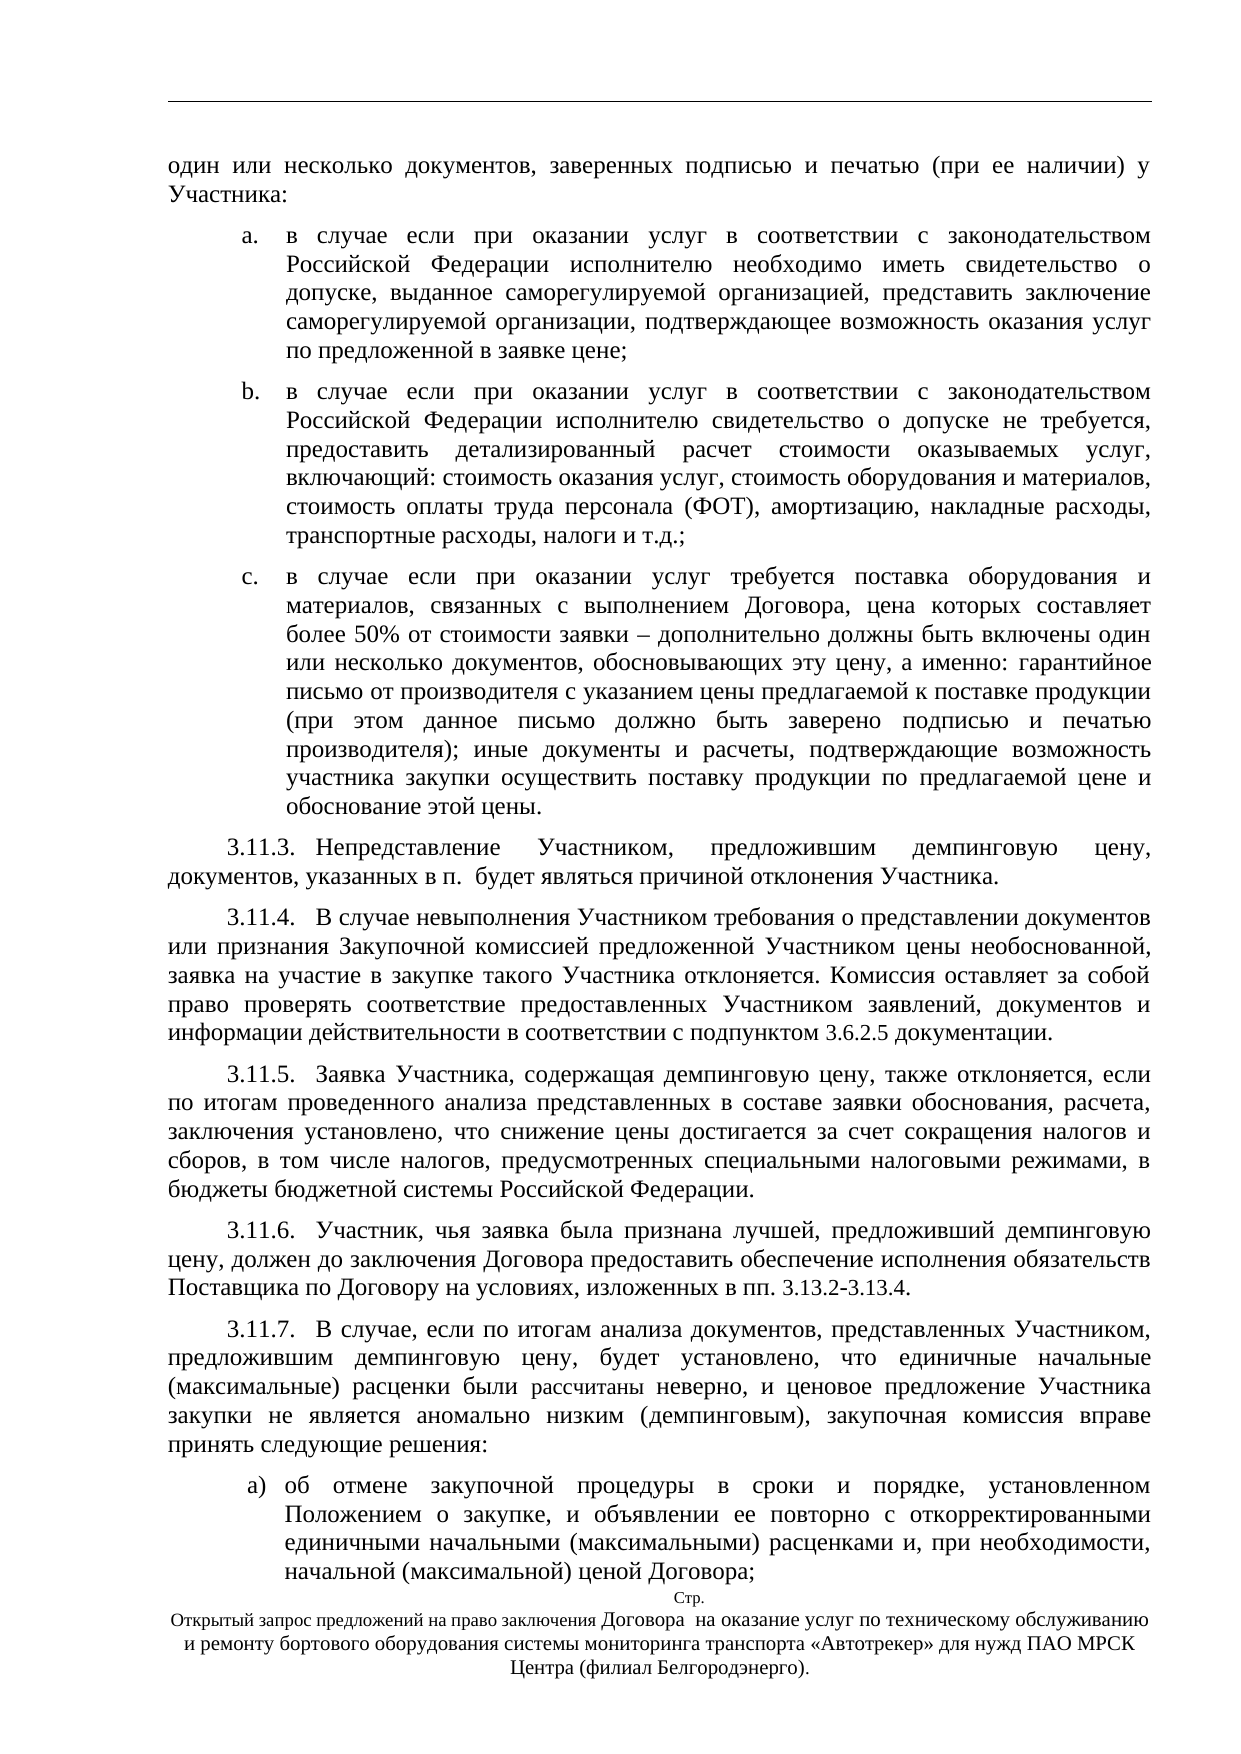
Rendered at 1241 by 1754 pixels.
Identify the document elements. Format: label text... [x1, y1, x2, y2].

list В случае, если по итогам анализа документов, представленных Участником, предложившим демпинговую цену, будет установлено, что единичные начальные (максимальные) расценки были рассчитаны неверно, и ценовое предложение Участника закупки не является аномально низким (демпинговым), закупочная комиссия вправе принять следующие решения: [168, 1314, 1152, 1457]
list Участник, чья заявка была признана лучшей, предложивший демпинговую цену, должен до заключения Договора предоставить обеспечение исполнения обязательств Поставщика по Договору на условиях, изложенных в пп. 3.13.2-3.13.4. [168, 1215, 1152, 1301]
list В случае невыполнения Участником требования о представлении документов или признания Закупочной комиссией предложенной Участником цены необоснованной, заявка на участие в закупке такого Участника отклоняется. Комиссия оставляет за собой право проверять соответствие предоставленных Участником заявлений, документов и информации действительности в соответствии с подпунктом 3.6.2.5 документации. [168, 902, 1152, 1046]
list в случае если при оказании услуг в соответствии с законодательством Российской Федерации исполнителю необходимо иметь свидетельство о допуске, выданное саморегулируемой организацией, представить заключение саморегулируемой организации, подтверждающее возможность оказания услуг по предложенной в заявке цене; [241, 220, 1152, 364]
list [168, 150, 1152, 207]
list Заявка Участника, содержащая демпинговую цену, также отклоняется, если по итогам проведенного анализа представленных в составе заявки обоснования, расчета, заключения установлено, что снижение цены достигается за счет сокращения налогов и сборов, в том числе налогов, предусмотренных специальными налоговыми режимами, в бюджеты бюджетной системы Российской Федерации. [168, 1059, 1152, 1202]
list в случае если при оказании услуг требуется поставка оборудования и материалов, связанных с выполнением Договора, цена которых составляет более 50% от стоимости заявки – дополнительно должны быть включены один или несколько документов, обосновывающих эту цену, а именно: гарантийное письмо от производителя с указанием цены предлагаемой к поставке продукции (при этом данное письмо должно быть заверено подписью и печатью производителя); иные документы и расчеты, подтверждающие возможность участника закупки осуществить поставку продукции по предлагаемой цене и обоснование этой цены. [241, 561, 1152, 820]
list Непредставление Участником, предложившим демпинговую цену, документов, указанных в п. 3.11.2 будет являться причиной отклонения Участника. [168, 832, 1152, 890]
list об отмене закупочной процедуры в сроки и порядке, установленном Положением о закупке, и объявлении ее повторно с откорректированными единичными начальными (максимальными) расценками и, при необходимости, начальной (максимальной) ценой Договора; [247, 1470, 1152, 1585]
list в случае если при оказании услуг в соответствии с законодательством Российской Федерации исполнителю свидетельство о допуске не требуется, предоставить детализированный расчет стоимости оказываемых услуг, включающий: стоимость оказания услуг, стоимость оборудования и материалов, стоимость оплаты труда персонала (ФОТ), амортизацию, накладные расходы, транспортные расходы, налоги и т.д.; [241, 376, 1152, 549]
